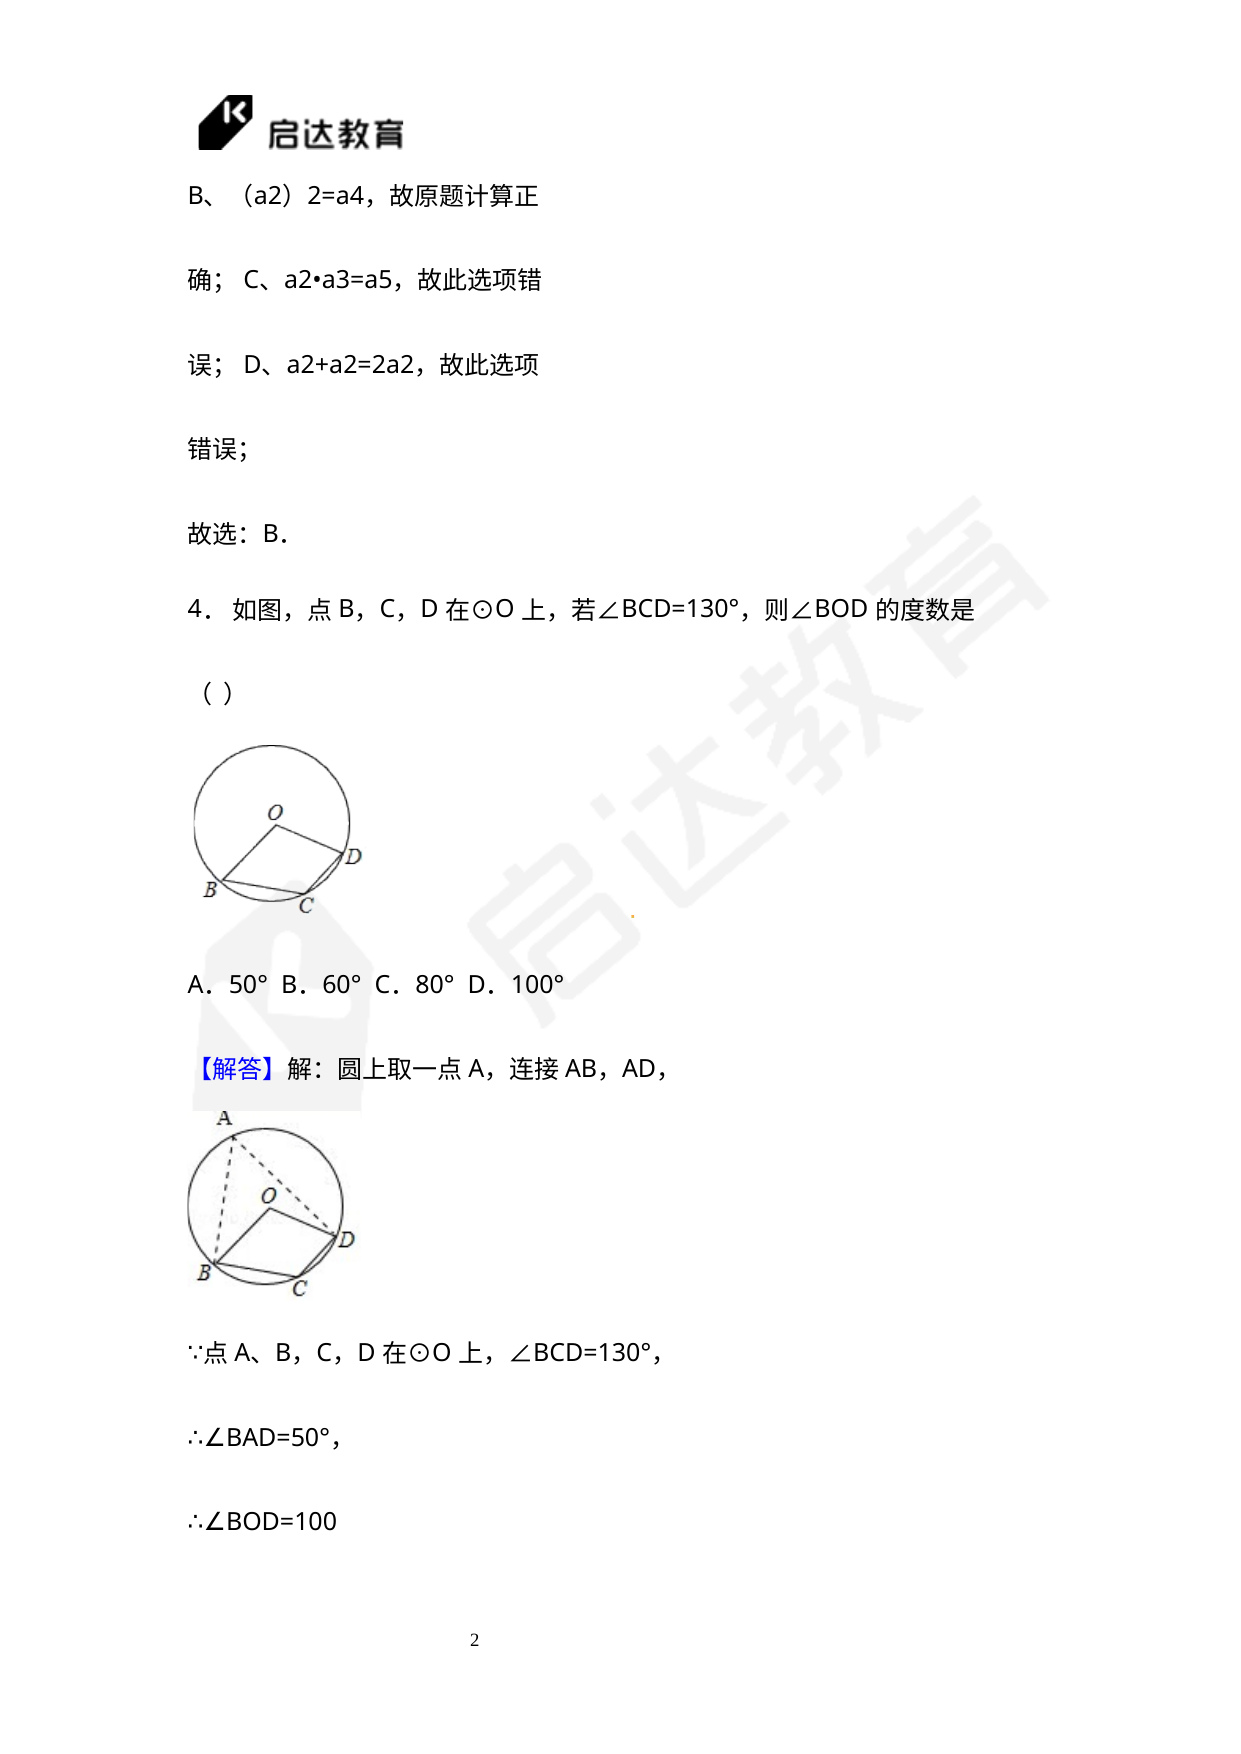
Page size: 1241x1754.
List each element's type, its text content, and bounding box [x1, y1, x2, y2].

text 【解答】解：圆上取一点 A，连接 AB，AD， [187, 1035, 1055, 1100]
text A．50° B．60° C．80° D．100° [187, 951, 1055, 1016]
text 故选：B． [187, 500, 546, 565]
picture [187, 1111, 361, 1301]
text ∵点 A、B，C，D 在⊙O 上，∠BCD=130°， [187, 1319, 1055, 1384]
picture [193, 745, 368, 918]
text B、（a2）2=a4，故原题计算正确； C、a2•a3=a5，故此选项错误； D、a2+a2=2a2，故此选项错误； [187, 162, 546, 480]
text 4． 如图，点 B，C，D 在⊙O 上，若∠BCD=130°，则∠BOD 的度数是 [187, 576, 1055, 641]
text ∴∠BAD=50°， [187, 1404, 1055, 1469]
text ∴∠BOD=100°， 故选：D． [187, 1488, 350, 1553]
text （ ） [187, 660, 1055, 725]
picture [198, 95, 404, 150]
